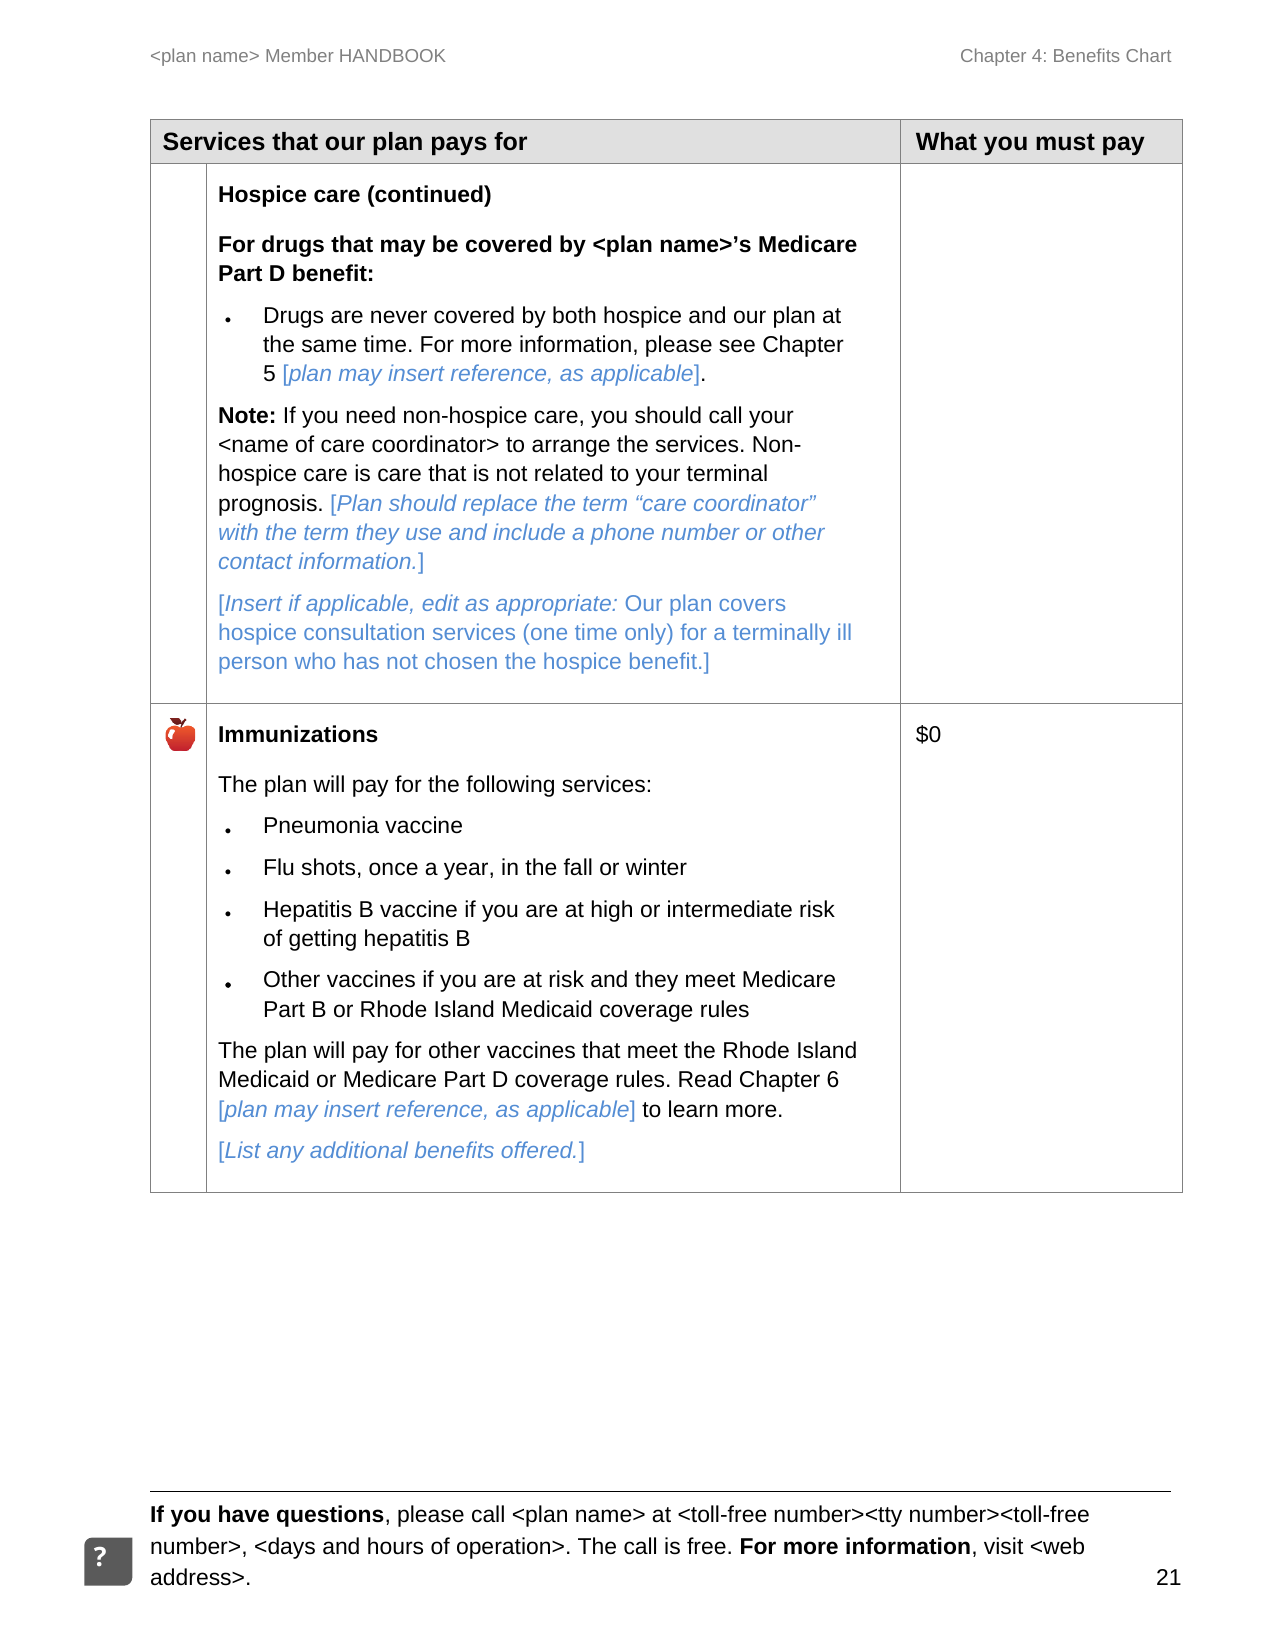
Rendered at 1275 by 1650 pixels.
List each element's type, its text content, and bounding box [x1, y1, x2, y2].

table_cell [151, 704, 206, 1192]
table_header What you must pay [901, 120, 1182, 163]
table_cell Immunizations The plan will pay for the following services: Pneumonia vaccine Flu shots, once a year, in the fall or winter Hepatitis B vaccine if you are at high or intermediate risk of getting hepatitis B Other vaccines if you are at risk and they meet Medicare Part B or Rhode Island Medicaid coverage rules The plan will pay for other vaccines that meet the Rhode Island Medicaid or Medicare Part D coverage rules. Read Chapter 6 [plan may insert reference, as applicable] to learn more. [List any additional benefits offered.] [207, 704, 900, 1192]
table_cell [151, 164, 206, 703]
table_header Services that our plan pays for [151, 120, 900, 163]
table_cell Hospice care (continued) For drugs that may be covered by <plan name>’s Medicare Part D benefit: Drugs are never covered by both hospice and our plan at the same time. For more information, please see Chapter 5 [plan may insert reference, as applicable]. Note: If you need non-hospice care, you should call your <name of care coordinator> to arrange the services. Non-hospice care is care that is not related to your terminal prognosis. [Plan should replace the term “care coordinator” with the term they use and include a phone number or other contact information.] [Insert if applicable, edit as appropriate: Our plan covers hospice consultation services (one time only) for a terminally ill person who has not chosen the hospice benefit.] [207, 164, 900, 703]
table_cell $0 [901, 704, 1182, 1192]
table_cell [901, 164, 1182, 703]
picture [165, 718, 196, 751]
